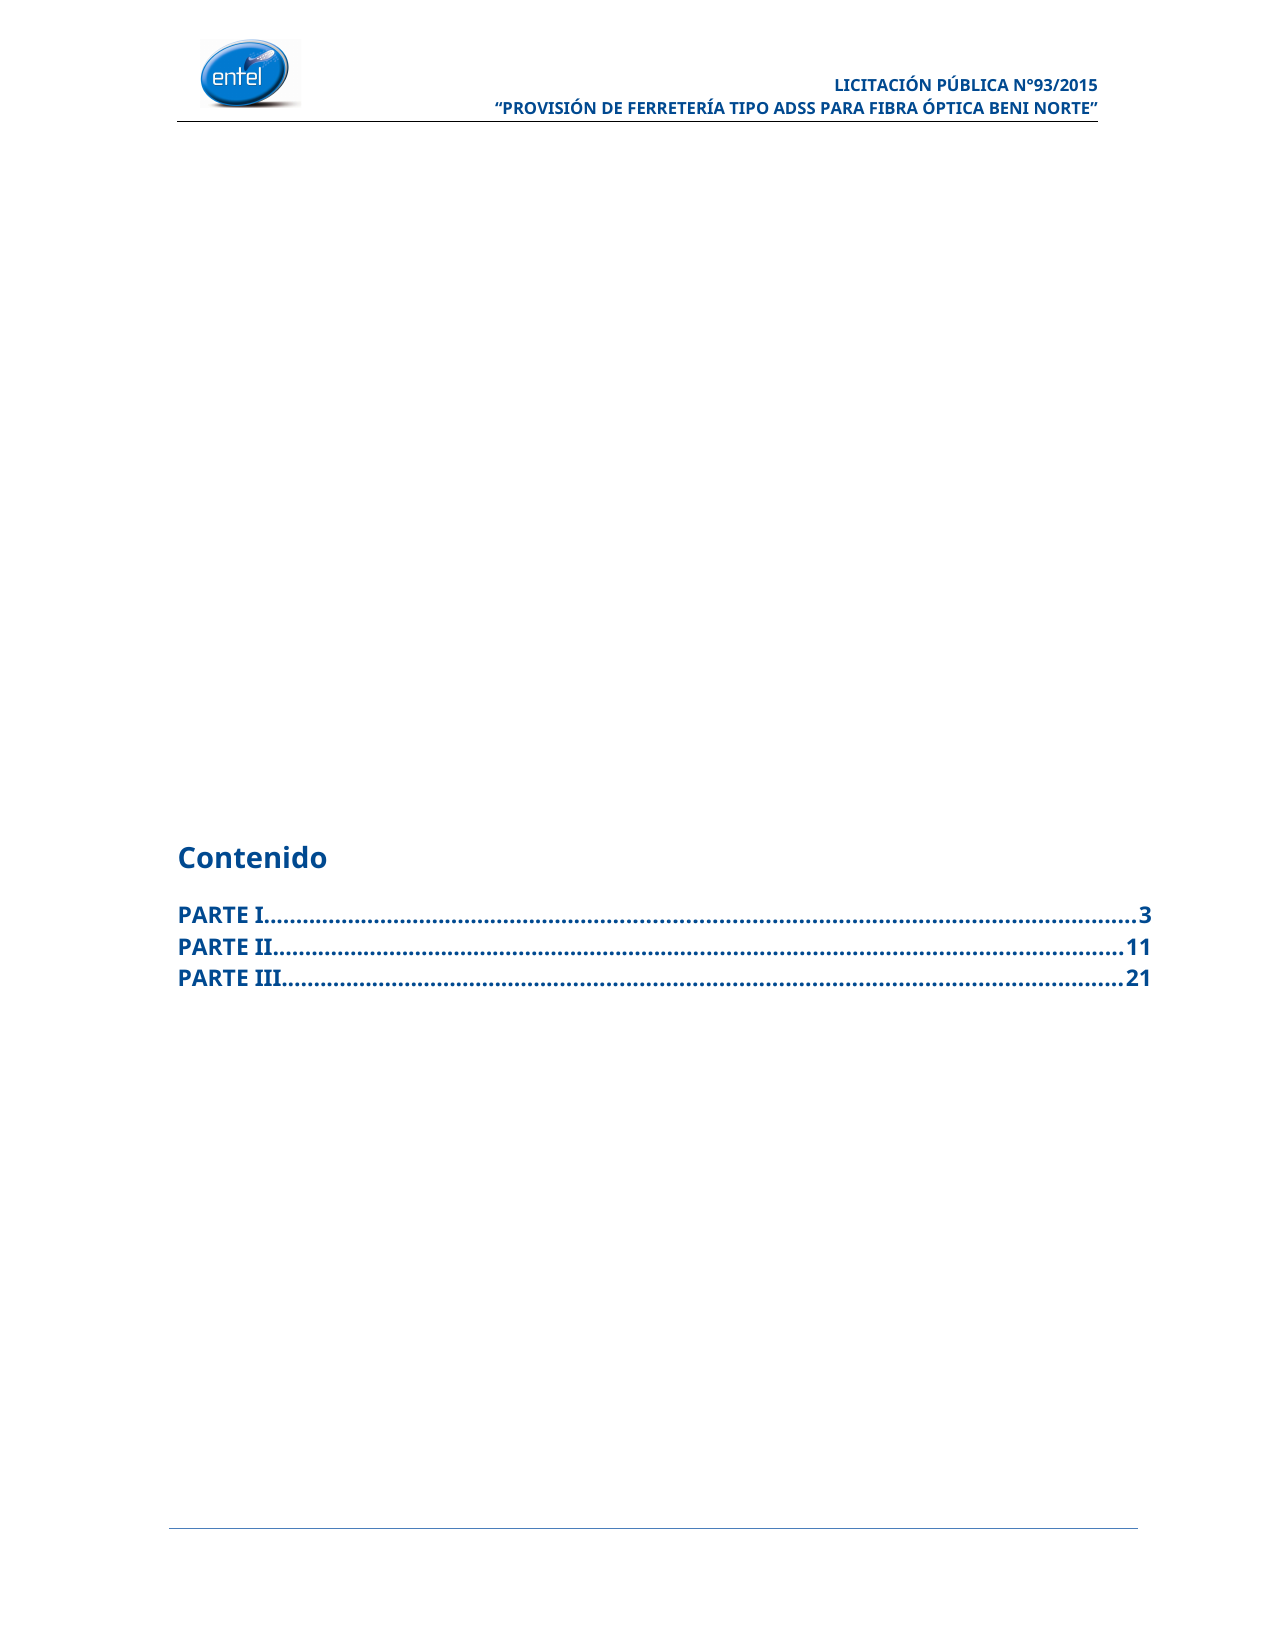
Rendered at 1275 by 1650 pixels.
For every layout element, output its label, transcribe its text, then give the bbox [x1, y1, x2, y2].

text PARTE III 21 [177, 962, 1098, 993]
picture [200, 39, 302, 108]
text PARTE I 3 [177, 899, 1098, 931]
text PARTE II 11 [177, 931, 1098, 962]
text Contenido [177, 837, 1098, 877]
